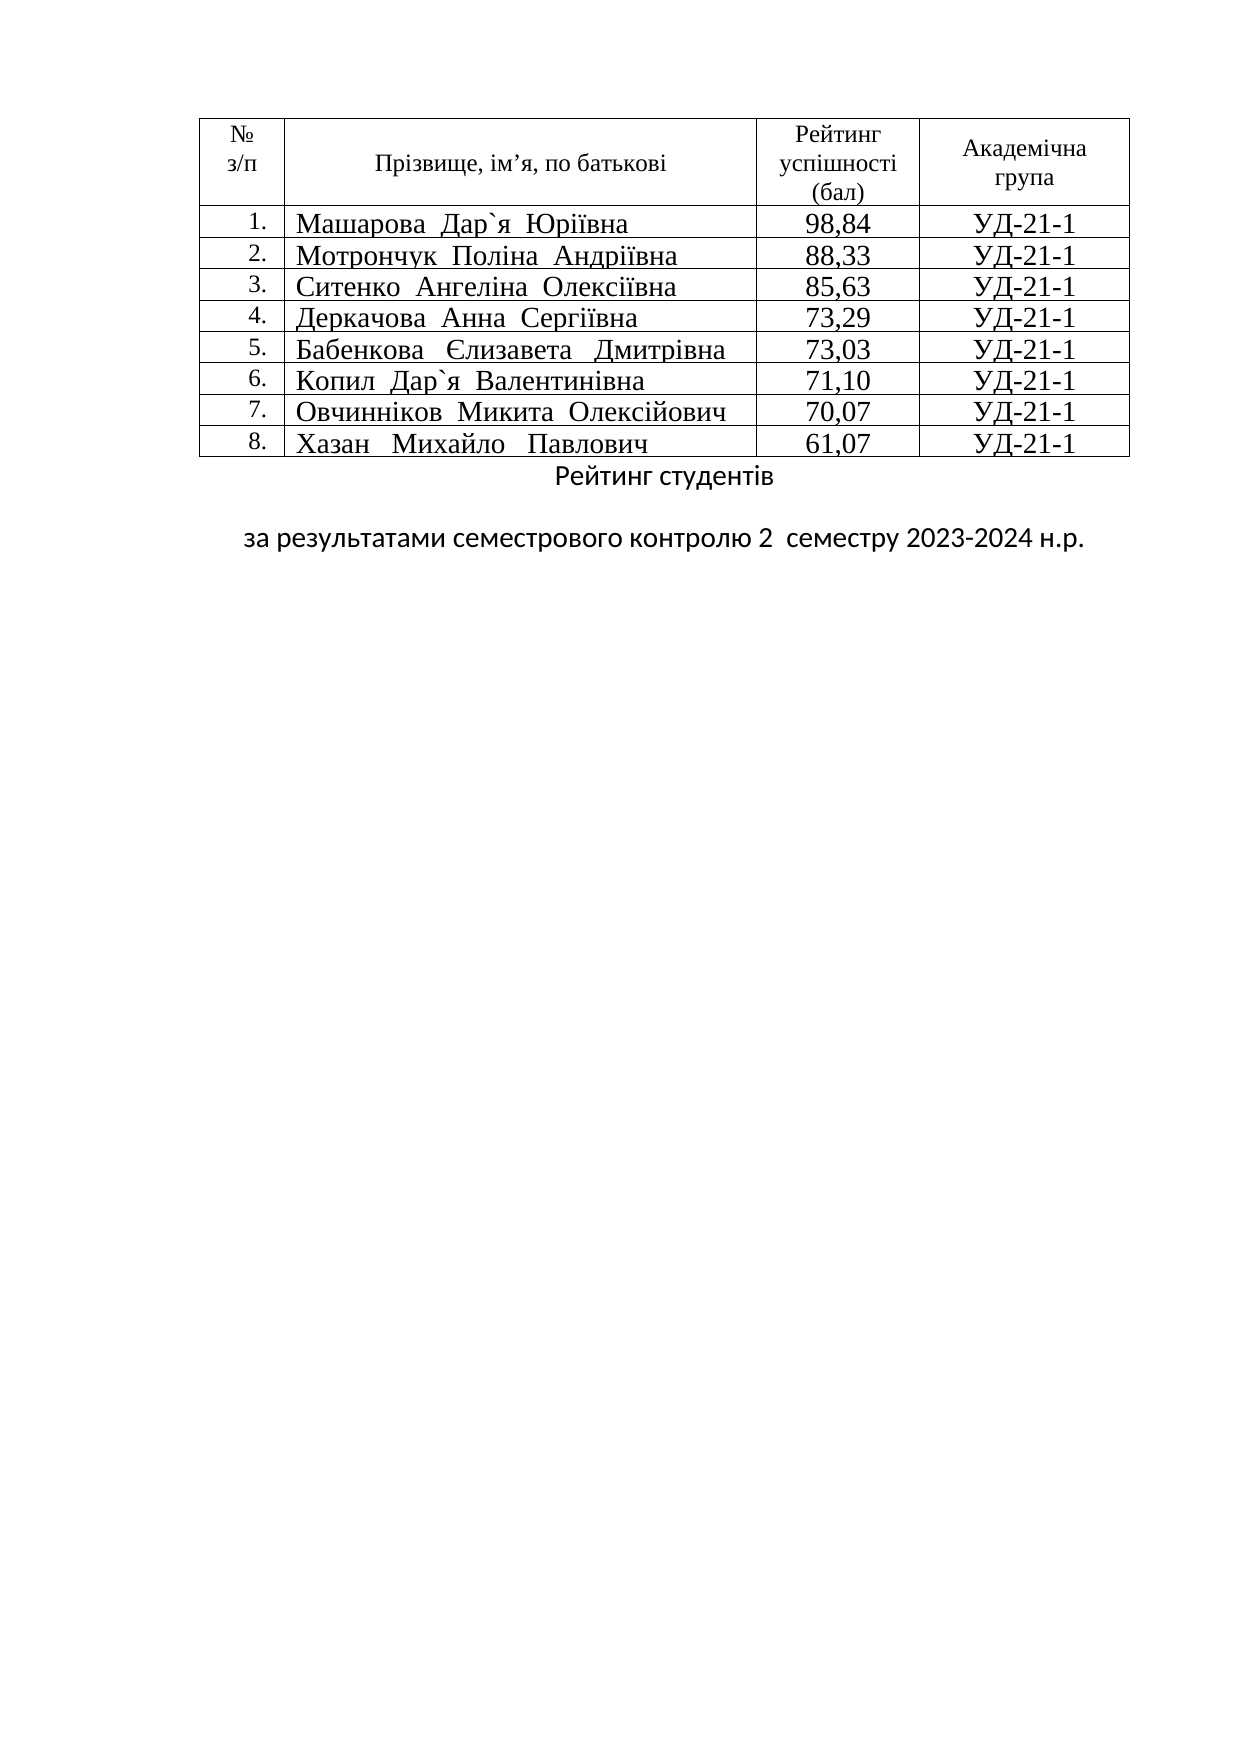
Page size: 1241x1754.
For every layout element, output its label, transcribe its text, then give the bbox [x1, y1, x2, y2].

table_cell УД-21-1 [920, 238, 1129, 268]
table_cell 88,33 [757, 238, 919, 268]
table_cell 70,07 [757, 395, 919, 425]
table_cell [200, 395, 284, 425]
table_cell 73,03 [757, 332, 919, 362]
table_cell 71,10 [757, 363, 919, 393]
table_cell [200, 269, 284, 299]
table_header Академічна група [920, 119, 1129, 205]
table_cell Копил Дар`я Валентинівна [285, 363, 756, 393]
table_cell 98,84 [757, 206, 919, 237]
table_cell [200, 301, 284, 331]
table_cell Бабенкова Єлизавета Дмитрівна [285, 332, 756, 362]
table_cell [200, 206, 284, 237]
table_cell Ситенко Ангеліна Олексіївна [285, 269, 756, 299]
table_cell [200, 363, 284, 393]
table_header № з/п [200, 119, 284, 205]
table_cell Мотрончук Поліна Андріївна [285, 238, 756, 268]
table_cell УД-21-1 [920, 426, 1129, 456]
table_cell УД-21-1 [920, 332, 1129, 362]
table_cell УД-21-1 [920, 206, 1129, 237]
table_cell 61,07 [757, 426, 919, 456]
table_cell УД-21-1 [920, 363, 1129, 393]
table_cell Хазан Михайло Павлович [285, 426, 756, 456]
table_header Рейтинг успішності (бал) [757, 119, 919, 205]
table_cell [200, 238, 284, 268]
table_cell Деркачова Анна Сергіївна [285, 301, 756, 331]
table_cell Овчинніков Микита Олексійович [285, 395, 756, 425]
table_cell [200, 426, 284, 456]
table_cell УД-21-1 [920, 301, 1129, 331]
table_header Прізвище, ім’я, по батькові [285, 119, 756, 205]
table_cell 85,63 [757, 269, 919, 299]
table_cell [200, 332, 284, 362]
table_cell УД-21-1 [920, 269, 1129, 299]
text за результатами семестрового контролю 2 семестру 2023-2024 н.р. [177, 519, 1152, 555]
table_cell 73,29 [757, 301, 919, 331]
text Рейтинг студентів [177, 457, 1152, 493]
table_cell Машарова Дар`я Юріївна [285, 206, 756, 237]
table_cell УД-21-1 [920, 395, 1129, 425]
